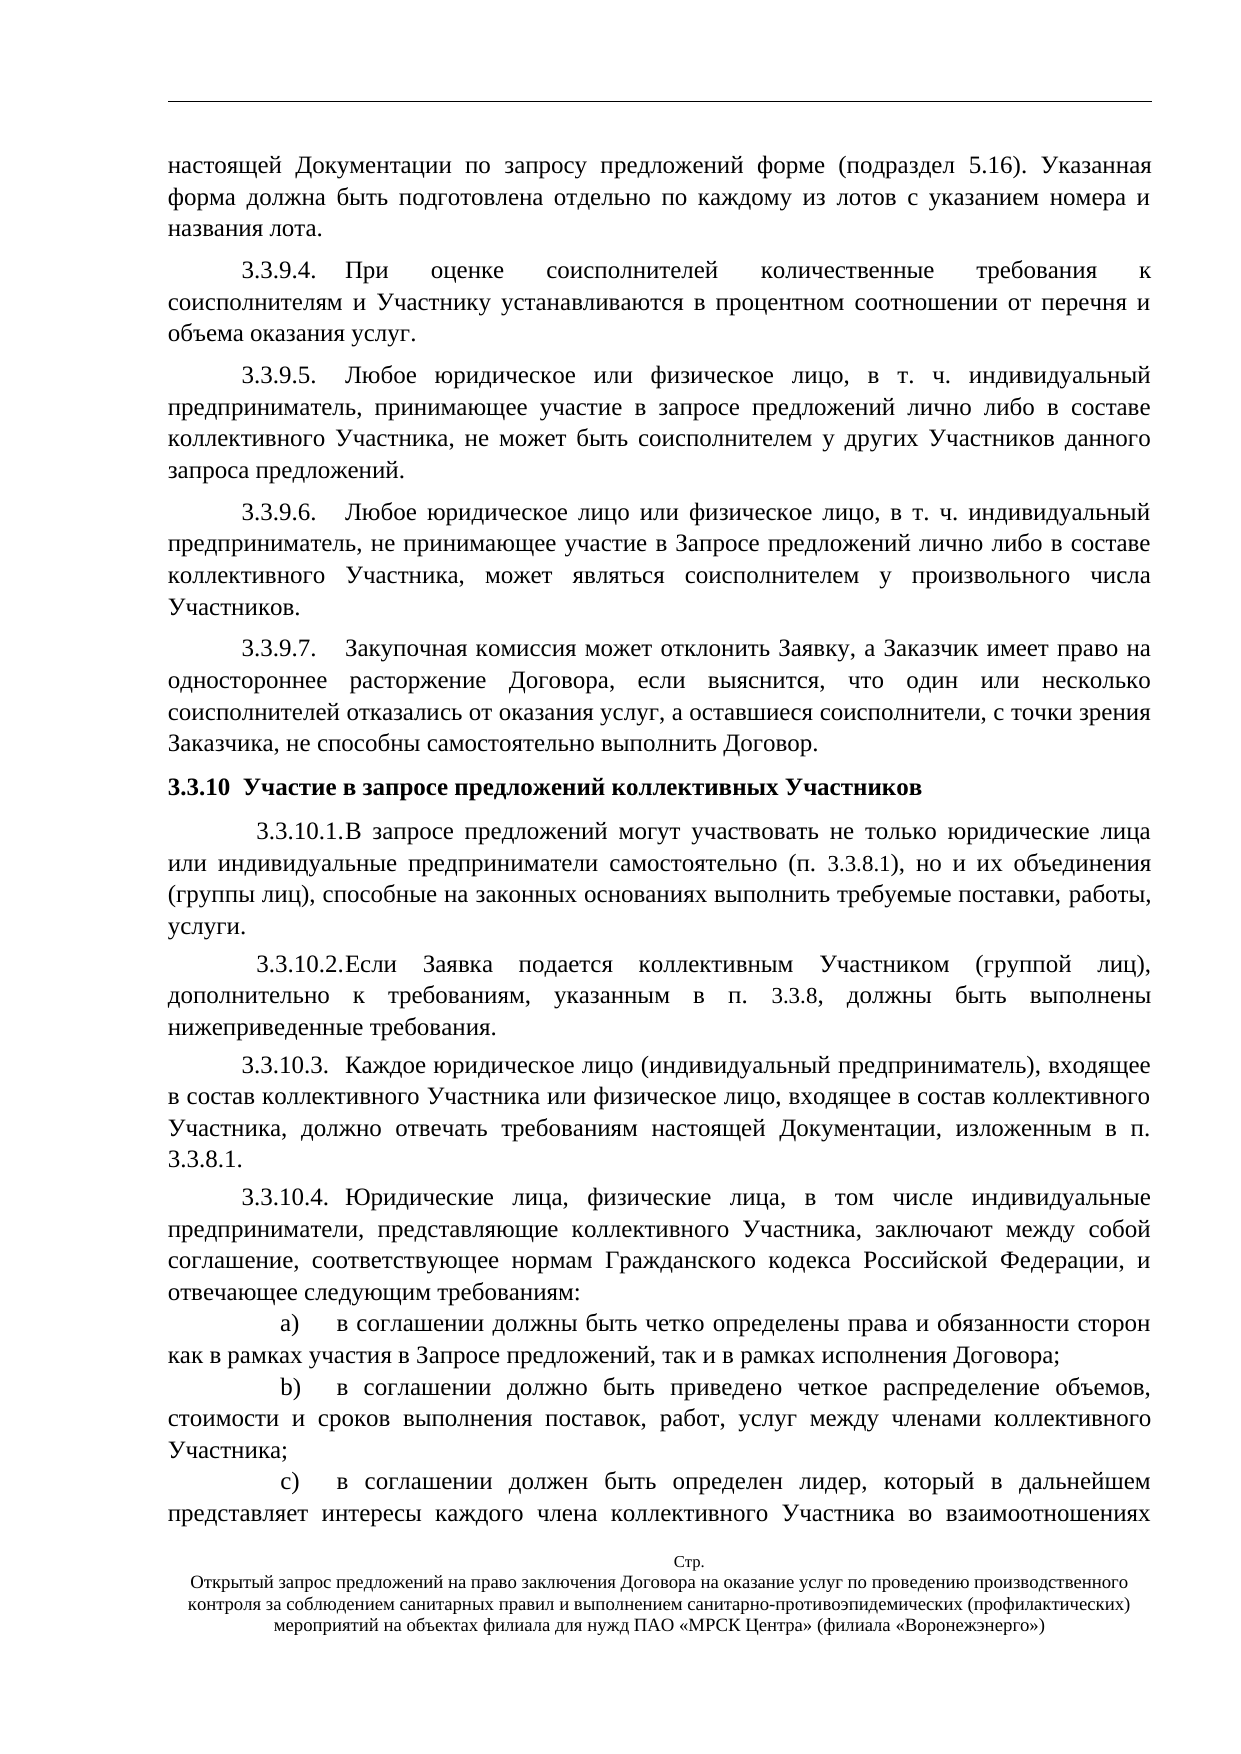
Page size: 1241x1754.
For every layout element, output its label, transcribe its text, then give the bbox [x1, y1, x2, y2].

list Любое юридическое лицо или физическое лицо, в т. ч. индивидуальный предприниматель, не принимающее участие в Запросе предложений лично либо в составе коллективного Участника, может являться соисполнителем у произвольного числа Участников. [168, 497, 1152, 620]
list Любое юридическое или физическое лицо, в т. ч. индивидуальный предприниматель, принимающее участие в запросе предложений лично либо в составе коллективного Участника, не может быть соисполнителем у других Участников данного запроса предложений. [168, 360, 1152, 484]
list Каждое юридическое лицо (индивидуальный предприниматель), входящее в состав коллективного Участника или физическое лицо, входящее в состав коллективного Участника, должно отвечать требованиям настоящей Документации, изложенным в п. 3.3.8.1. [168, 1050, 1152, 1173]
list в соглашении должно быть приведено четкое распределение объемов, стоимости и сроков выполнения поставок, работ, услуг между членами коллективного Участника; [168, 1372, 1152, 1463]
subtitle Участие в запросе предложений коллективных Участников [168, 772, 1152, 801]
list В запросе предложений могут участвовать не только юридические лица или индивидуальные предприниматели самостоятельно (п. 3.3.8.1), но и их объединения (группы лиц), способные на законных основаниях выполнить требуемые поставки, работы, услуги. [168, 816, 1152, 940]
list в соглашении должны быть четко определены права и обязанности сторон как в рамках участия в Запросе предложений, так и в рамках исполнения Договора; [168, 1308, 1152, 1369]
list Если Заявка подается коллективным Участником (группой лиц), дополнительно к требованиям, указанным в п. 3.3.8, должны быть выполнены нижеприведенные требования. [168, 949, 1152, 1041]
list Юридические лица, физические лица, в том числе индивидуальные предприниматели, представляющие коллективного Участника, заключают между собой соглашение, соответствующее нормам Гражданского кодекса Российской Федерации, и отвечающее следующим требованиям: [168, 1182, 1152, 1306]
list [168, 1466, 1152, 1527]
list Закупочная комиссия может отклонить Заявку, а Заказчик имеет право на одностороннее расторжение Договора, если выяснится, что один или несколько соисполнителей отказались от оказания услуг, а оставшиеся соисполнители, с точки зрения Заказчика, не способны самостоятельно выполнить Договор. [168, 633, 1152, 757]
list При оценке соисполнителей количественные требования к соисполнителям и Участнику устанавливаются в процентном соотношении от перечня и объема оказания услуг. [168, 255, 1152, 347]
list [168, 150, 1152, 242]
